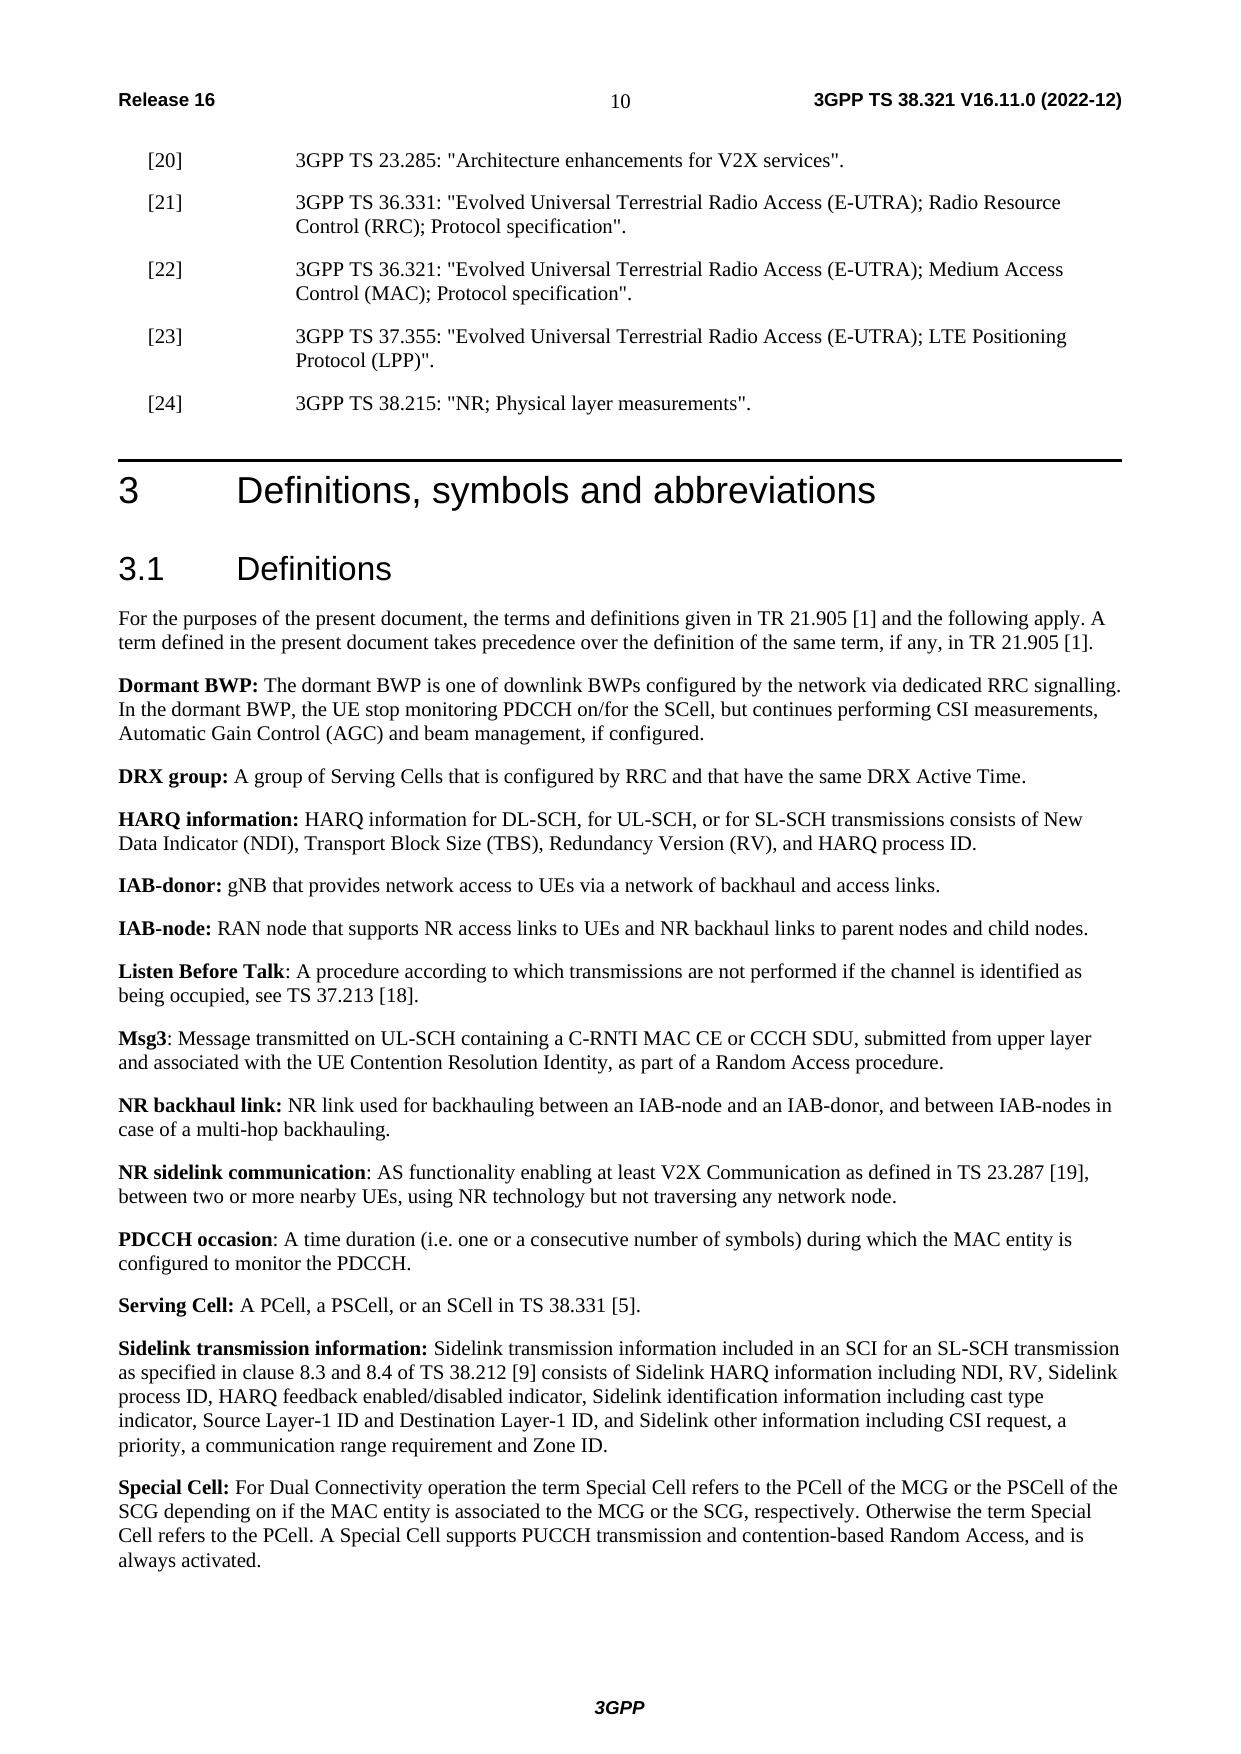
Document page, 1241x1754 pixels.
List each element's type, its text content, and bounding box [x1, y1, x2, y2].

text For the purposes of the present document, the terms and definitions given in TR 21.905 [1] and the following apply. A term defined in the present document takes precedence over the definition of the same term, if any, in TR 21.905 [1]. [118, 606, 1122, 654]
text PDCCH occasion: A time duration (i.e. one or a consecutive number of symbols) during which the MAC entity is configured to monitor the PDCCH. [118, 1227, 1122, 1275]
text HARQ information: HARQ information for DL-SCH, for UL-SCH, or for SL-SCH transmissions consists of New Data Indicator (NDI), Transport Block Size (TBS), Redundancy Version (RV), and HARQ process ID. [118, 807, 1122, 855]
text Special Cell: For Dual Connectivity operation the term Special Cell refers to the PCell of the MCG or the PSCell of the SCG depending on if the MAC entity is associated to the MCG or the SCG, respectively. Otherwise the term Special Cell refers to the PCell. A Special Cell supports PUCCH transmission and contention-based Random Access, and is always activated. [118, 1475, 1122, 1572]
text Dormant BWP: The dormant BWP is one of downlink BWPs configured by the network via dedicated RRC signalling. In the dormant BWP, the UE stop monitoring PDCCH on/for the SCell, but continues performing CSI measurements, Automatic Gain Control (AGC) and beam management, if configured. [118, 673, 1122, 745]
text [21] 3GPP TS 36.331: "Evolved Universal Terrestrial Radio Access (E-UTRA); Radio Resource Control (RRC); Protocol specification". [148, 190, 1122, 238]
text IAB-donor: gNB that provides network access to UEs via a network of backhaul and access links. [118, 873, 1122, 897]
text [24] 3GPP TS 38.215: "NR; Physical layer measurements". [148, 391, 1122, 415]
text [22] 3GPP TS 36.321: "Evolved Universal Terrestrial Radio Access (E-UTRA); Medium Access Control (MAC); Protocol specification". [148, 257, 1122, 305]
text Serving Cell: A PCell, a PSCell, or an SCell in TS 38.331 [5]. [118, 1293, 1122, 1317]
text Listen Before Talk: A procedure according to which transmissions are not performed if the channel is identified as being occupied, see TS 37.213 [18]. [118, 959, 1122, 1007]
subtitle 3.1 Definitions [118, 549, 1122, 587]
text IAB-node: RAN node that supports NR access links to UEs and NR backhaul links to parent nodes and child nodes. [118, 916, 1122, 940]
text Sidelink transmission information: Sidelink transmission information included in an SCI for an SL-SCH transmission as specified in clause 8.3 and 8.4 of TS 38.212 [9] consists of Sidelink HARQ information including NDI, RV, Sidelink process ID, HARQ feedback enabled/disabled indicator, Sidelink identification information including cast type indicator, Source Layer-1 ID and Destination Layer-1 ID, and Sidelink other information including CSI request, a priority, a communication range requirement and Zone ID. [118, 1336, 1122, 1457]
text [23] 3GPP TS 37.355: "Evolved Universal Terrestrial Radio Access (E-UTRA); LTE Positioning Protocol (LPP)". [148, 324, 1122, 372]
text DRX group: A group of Serving Cells that is configured by RRC and that have the same DRX Active Time. [118, 764, 1122, 788]
text [20] 3GPP TS 23.285: "Architecture enhancements for V2X services". [148, 147, 1122, 172]
text Msg3: Message transmitted on UL-SCH containing a C-RNTI MAC CE or CCCH SDU, submitted from upper layer and associated with the UE Contention Resolution Identity, as part of a Random Access procedure. [118, 1026, 1122, 1074]
subtitle 3 Definitions, symbols and abbreviations [118, 462, 1122, 511]
text NR backhaul link: NR link used for backhauling between an IAB-node and an IAB-donor, and between IAB-nodes in case of a multi-hop backhauling. [118, 1093, 1122, 1141]
text NR sidelink communication: AS functionality enabling at least V2X Communication as defined in TS 23.287 [19], between two or more nearby UEs, using NR technology but not traversing any network node. [118, 1160, 1122, 1208]
